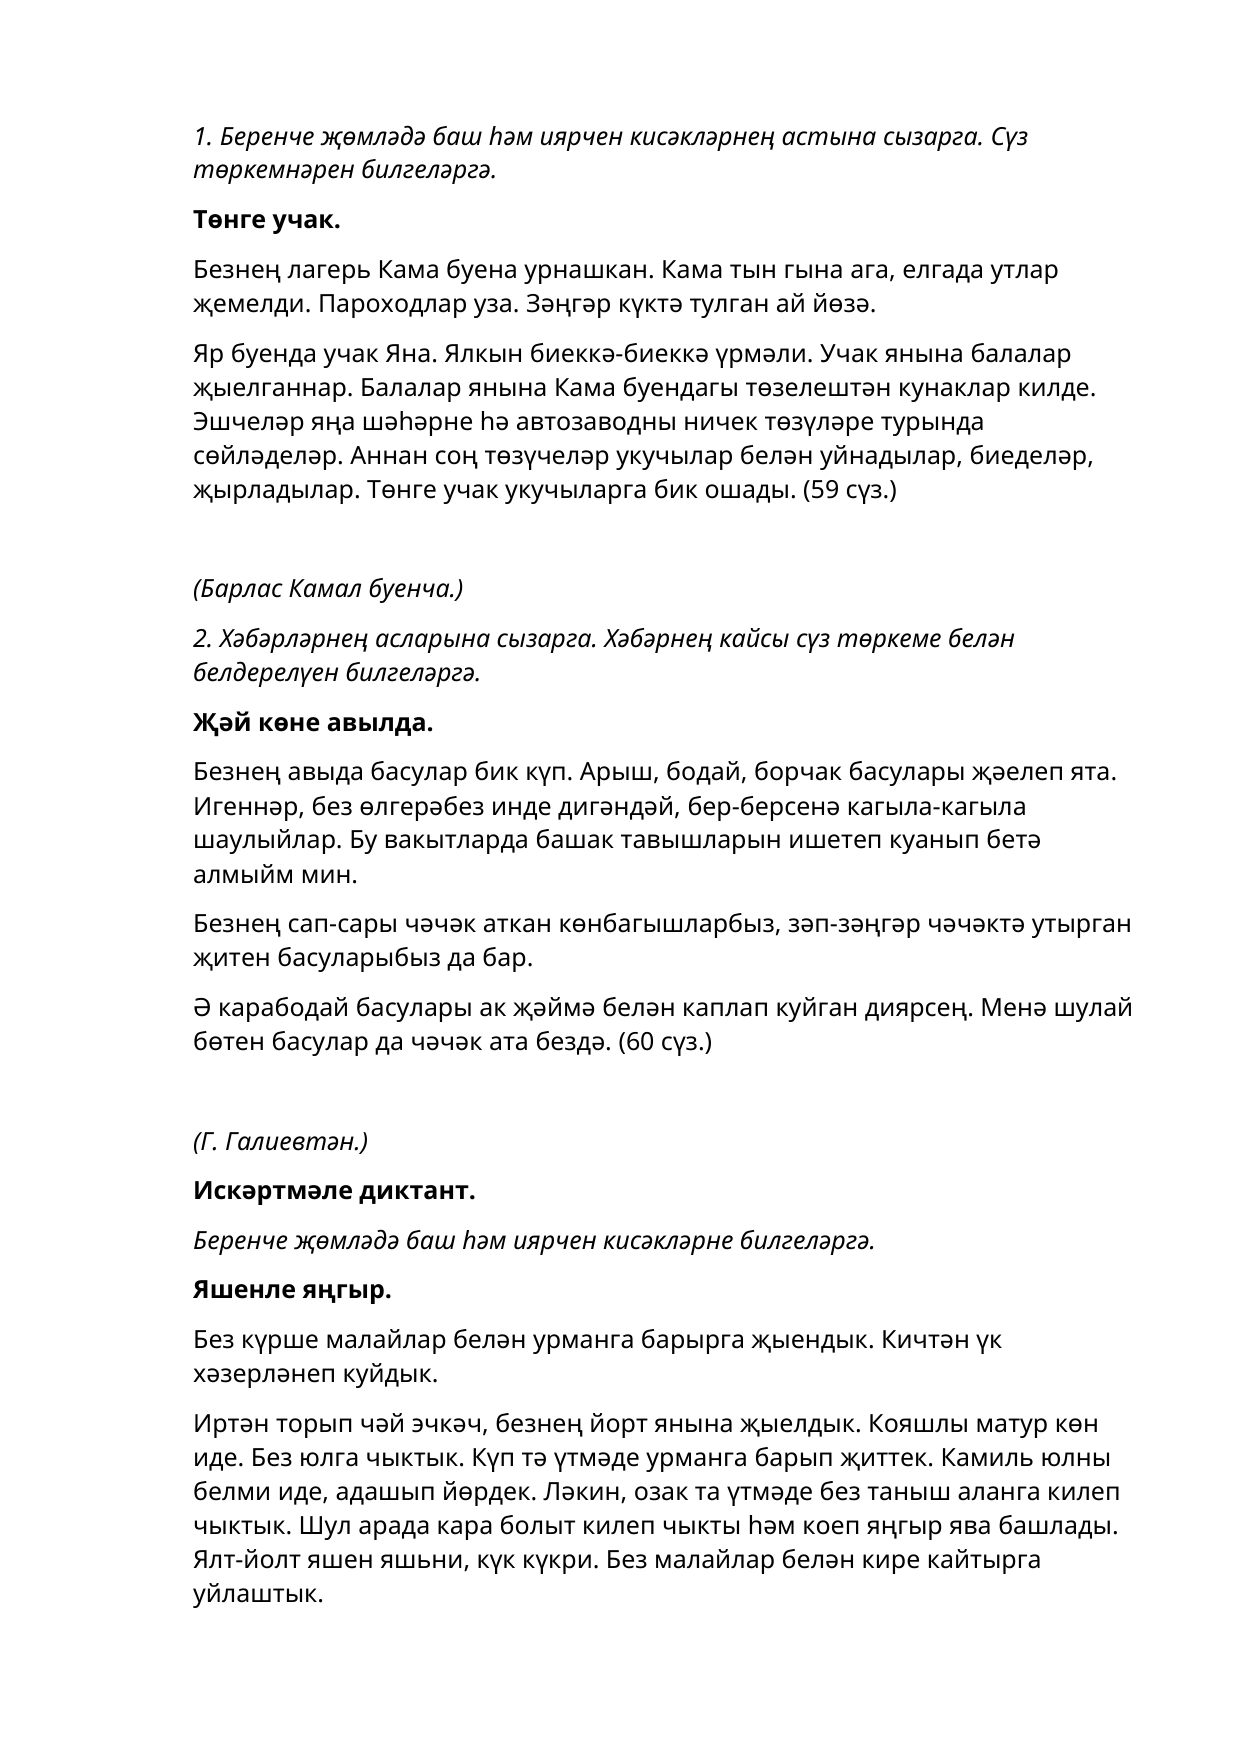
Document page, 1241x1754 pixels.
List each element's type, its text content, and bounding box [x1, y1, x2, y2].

text Җәй көне авылда. [193, 704, 1136, 738]
text 2. Хәбәрләрнең асларына сызарга. Хәбәрнең кайсы сүз төркеме белән белдерелүен билгеләргә. [193, 621, 1136, 689]
text Искәртмәле диктант. [193, 1173, 1136, 1207]
text Ә карабодай басулары ак җәймә белән каплап куйган диярсең. Менә шулай бөтен басулар да чәчәк ата бездә. (60 сүз.) [193, 990, 1136, 1058]
text Төнге учак. [193, 202, 1136, 236]
text Безнең авыда басулар бик күп. Арыш, бодай, борчак басулары җәелеп ята. Игеннәр, без өлгерәбез инде дигәндәй, бер-берсенә кагыла-кагыла шаулыйлар. Бу вакытларда башак тавышларын ишетеп куанып бетә алмыйм мин. [193, 754, 1136, 890]
text (Барлас Камал буенча.) [193, 571, 1136, 605]
text (Г. Галиевтән.) [193, 1123, 1136, 1157]
text Безнең сап-сары чәчәк аткан көнбагышларбыз, зәп-зәңгәр чәчәктә утырган җитен басуларыбыз да бар. [193, 906, 1136, 974]
text Яр буенда учак Яна. Ялкын биеккә-биеккә үрмәли. Учак янына балалар җыелганнар. Балалар янына Кама буендагы төзелештән кунаклар килде. Эшчеләр яңа шәһәрне һә автозаводны ничек төзүләре турында сөйләделәр. Аннан соң төзүчеләр укучылар белән уйнадылар, биеделәр, җырладылар. Төнге учак укучыларга бик ошады. (59 сүз.) [193, 335, 1136, 506]
text Иртән торып чәй эчкәч, безнең йорт янына җыелдык. Кояшлы матур көн иде. Без юлга чыктык. Күп тә үтмәде урманга барып җиттек. Камиль юлны белми иде, адашып йөрдек. Ләкин, озак та үтмәде без таныш аланга килеп чыктык. Шул арада кара болыт килеп чыкты һәм коеп яңгыр ява башлады. Ялт-йолт яшен яшьни, күк күкри. Без малайлар белән кире кайтырга уйлаштык. [193, 1406, 1136, 1610]
text Беренче җөмләдә баш һәм иярчен кисәкләрне билгеләргә. [193, 1222, 1136, 1257]
text Безнең лагерь Кама буена урнашкан. Кама тын гына ага, елгада утлар җемелди. Пароходлар уза. Зәңгәр күктә тулган ай йөзә. [193, 252, 1136, 320]
text Без күрше малайлар белән урманга барырга җыендык. Кичтән үк хәзерләнеп куйдык. [193, 1322, 1136, 1390]
text Яшенле яңгыр. [193, 1272, 1136, 1306]
text 1. Беренче җөмләдә баш һәм иярчен кисәкләрнең астына сызарга. Сүз төркемнәрен билгеләргә. [193, 118, 1136, 186]
